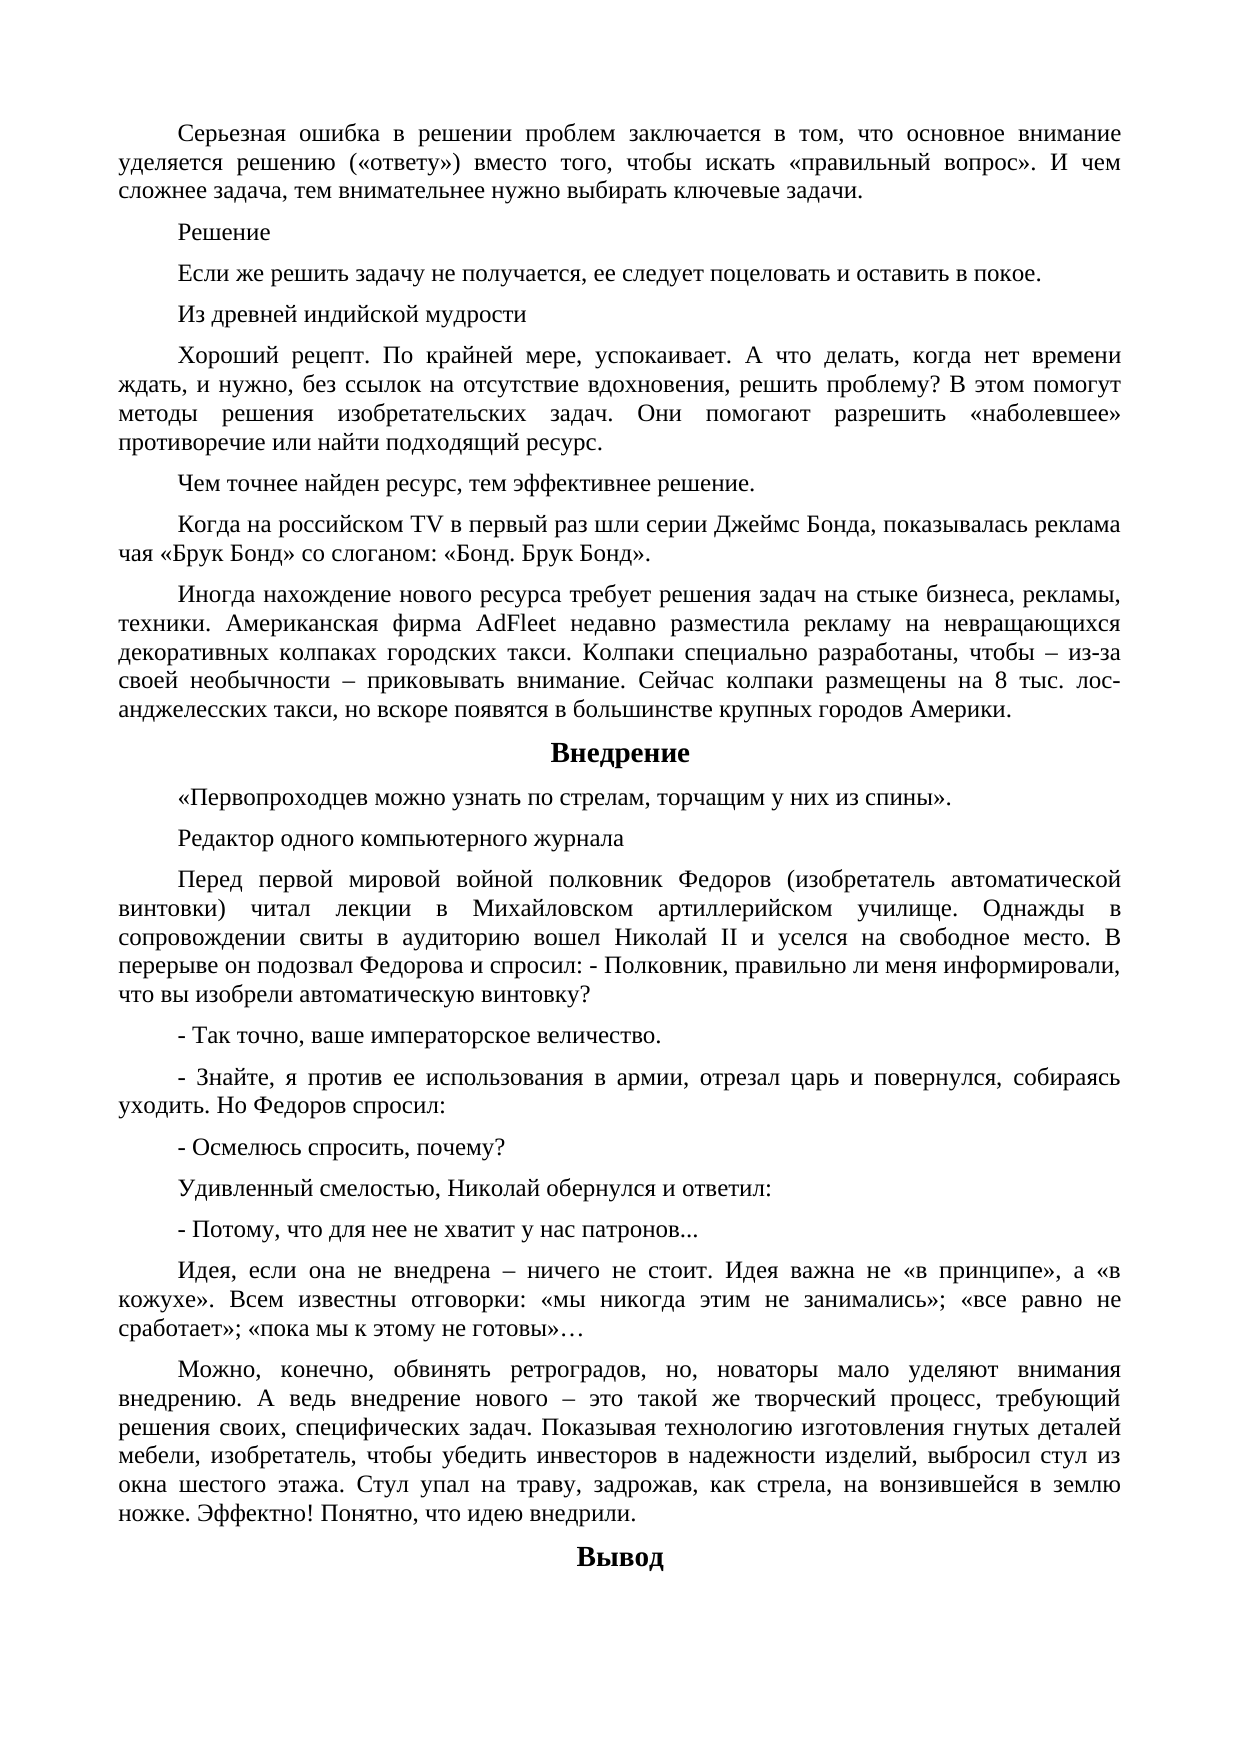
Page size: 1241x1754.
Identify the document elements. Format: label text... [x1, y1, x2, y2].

text Иногда нахождение нового ресурса требует решения задач на стыке бизнеса, рекламы, техники. Американская фирма AdFleet недавно разместила рекламу на невращающихся декоративных колпаках городских такси. Колпаки специально разработаны, чтобы – из-за своей необычности – приковывать внимание. Сейчас колпаки размещены на 8 тыс. лос-анджелесских такси, но вскоре появятся в большинстве крупных городов Америки. [118, 579, 1122, 723]
text Идея, если она не внедрена – ничего не стоит. Идея важна не «в принципе», а «в кожухе». Всем известны отговорки: «мы никогда этим не занимались»; «все равно не сработает»; «пока мы к этому не готовы»… [118, 1255, 1122, 1342]
text - Так точно, ваше императорское величество. [118, 1020, 1122, 1049]
text «Первопроходцев можно узнать по стрелам, торчащим у них из спины». [118, 782, 1122, 810]
text Когда на российском TV в первый раз шли серии Джеймс Бонда, показывалась реклама чая «Брук Бонд» со слоганом: «Бонд. Брук Бонд». [118, 509, 1122, 567]
text Решение [118, 217, 1122, 246]
text Хороший рецепт. По крайней мере, успокаивает. А что делать, когда нет времени ждать, и нужно, без ссылок на отсутствие вдохновения, решить проблему? В этом помогут методы решения изобретательских задач. Они помогают разрешить «наболевшее» противоречие или найти подходящий ресурс. [118, 341, 1122, 456]
text - Осмелюсь спросить, почему? [118, 1132, 1122, 1160]
text Внедрение [118, 736, 1122, 769]
text Из древней индийской мудрости [118, 299, 1122, 328]
text Удивленный смелостью, Николай обернулся и ответил: [118, 1173, 1122, 1202]
text Чем точнее найден ресурс, тем эффективнее решение. [118, 468, 1122, 497]
text Если же решить задачу не получается, ее следует поцеловать и оставить в покое. [118, 258, 1122, 287]
text Серьезная ошибка в решении проблем заключается в том, что основное внимание уделяется решению («ответу») вместо того, чтобы искать «правильный вопрос». И чем сложнее задача, тем внимательнее нужно выбирать ключевые задачи. [118, 118, 1122, 204]
text Можно, конечно, обвинять ретроградов, но, новаторы мало уделяют внимания внедрению. А ведь внедрение нового – это такой же творческий процесс, требующий решения своих, специфических задач. Показывая технологию изготовления гнутых деталей мебели, изобретатель, чтобы убедить инвесторов в надежности изделий, выбросил стул из окна шестого этажа. Стул упал на траву, задрожав, как стрела, на вонзившейся в землю ножке. Эффектно! Понятно, что идею внедрили. [118, 1354, 1122, 1527]
text Вывод [118, 1539, 1122, 1573]
text Редактор одного компьютерного журнала [118, 823, 1122, 852]
text - Знайте, я против ее использования в армии, отрезал царь и повернулся, собираясь уходить. Но Федоров спросил: [118, 1062, 1122, 1119]
text Перед первой мировой войной полковник Федоров (изобретатель автоматической винтовки) читал лекции в Михайловском артиллерийском училище. Однажды в сопровождении свиты в аудиторию вошел Николай II и уселся на свободное место. В перерыве он подозвал Федорова и спросил: - Полковник, правильно ли меня информировали, что вы изобрели автоматическую винтовку? [118, 864, 1122, 1008]
text - Потому, что для нее не хватит у нас патронов... [118, 1214, 1122, 1243]
